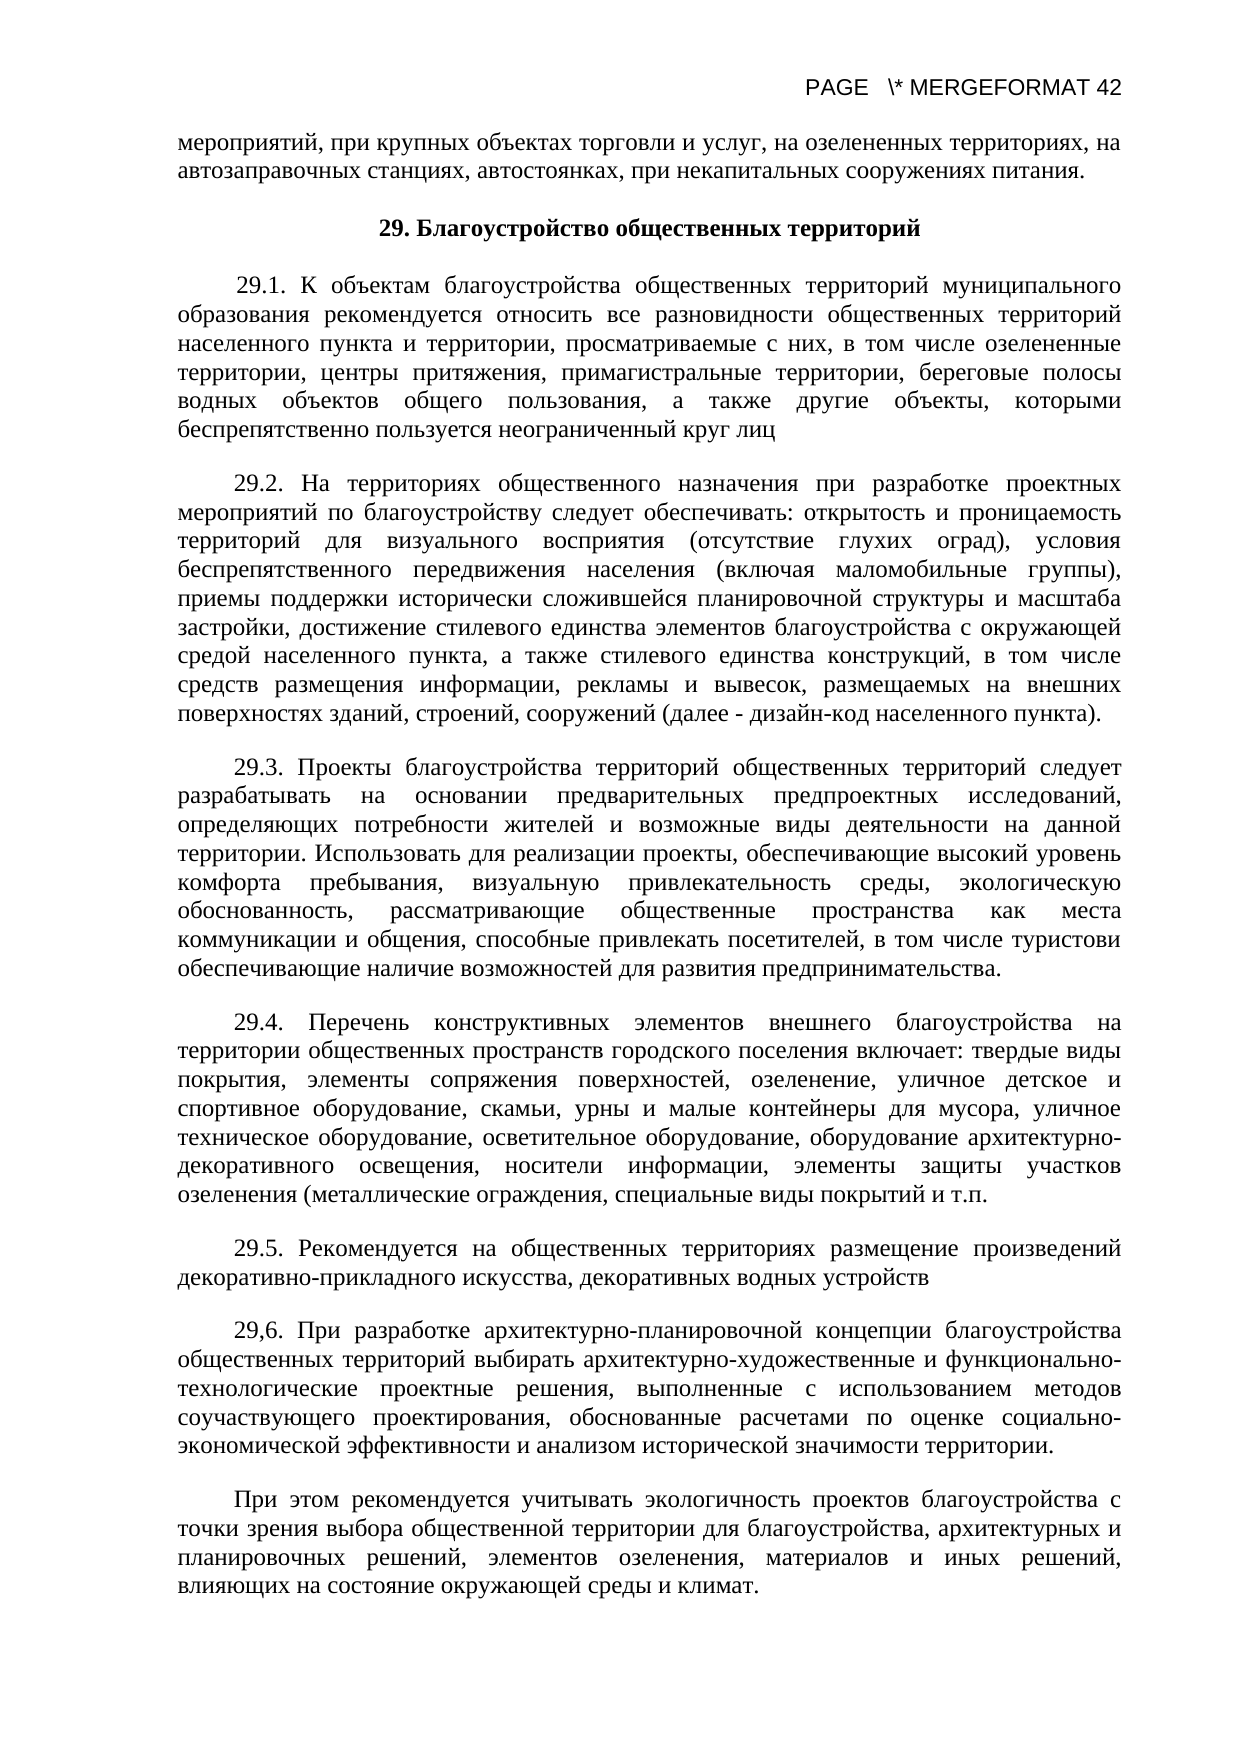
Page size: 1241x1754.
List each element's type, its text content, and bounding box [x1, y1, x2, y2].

text 29,6. При разработке архитектурно-планировочной концепции благоустройства общественных территорий выбирать архитектурно-художественные и функционально-технологические проектные решения, выполненные с использованием методов соучаствующего проектирования, обоснованные расчетами по оценке социально-экономической эффективности и анализом исторической значимости территории. [177, 1315, 1122, 1459]
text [177, 127, 1122, 184]
text 29.3. Проекты благоустройства территорий общественных территорий следует разрабатывать на основании предварительных предпроектных исследований, определяющих потребности жителей и возможные виды деятельности на данной территории. Использовать для реализации проекты, обеспечивающие высокий уровень комфорта пребывания, визуальную привлекательность среды, экологическую обоснованность, рассматривающие общественные пространства как места коммуникации и общения, способные привлекать посетителей, в том числе туристови обеспечивающие наличие возможностей для развития предпринимательства. [177, 752, 1122, 982]
text 29.2. На территориях общественного назначения при разработке проектных мероприятий по благоустройству следует обеспечивать: открытость и проницаемость территорий для визуального восприятия (отсутствие глухих оград), условия беспрепятственного передвижения населения (включая маломобильные группы), приемы поддержки исторически сложившейся планировочной структуры и масштаба застройки, достижение стилевого единства элементов благоустройства с окружающей средой населенного пункта, а также стилевого единства конструкций, в том числе средств размещения информации, рекламы и вывесок, размещаемых на внешних поверхностях зданий, строений, сооружений (далее - дизайн-код населенного пункта). [177, 468, 1122, 727]
text 29.5. Рекомендуется на общественных территориях размещение произведений декоративно-прикладного искусства, декоративных водных устройств [177, 1233, 1122, 1290]
text 29.1. К объектам благоустройства общественных территорий муниципального образования рекомендуется относить все разновидности общественных территорий населенного пункта и территории, просматриваемые с них, в том числе озелененные территории, центры притяжения, примагистральные территории, береговые полосы водных объектов общего пользования, а также другие объекты, которыми беспрепятственно пользуется неограниченный круг лиц [177, 270, 1122, 443]
text 29.4. Перечень конструктивных элементов внешнего благоустройства на территории общественных пространств городского поселения включает: твердые виды покрытия, элементы сопряжения поверхностей, озеленение, уличное детское и спортивное оборудование, скамьи, урны и малые контейнеры для мусора, уличное техническое оборудование, осветительное оборудование, оборудование архитектурно-декоративного освещения, носители информации, элементы защиты участков озеленения (металлические ограждения, специальные виды покрытий и т.п. [177, 1007, 1122, 1208]
text 29. Благоустройство общественных территорий [177, 213, 1122, 242]
text При этом рекомендуется учитывать экологичность проектов благоустройства с точки зрения выбора общественной территории для благоустройства, архитектурных и планировочных решений, элементов озеленения, материалов и иных решений, влияющих на состояние окружающей среды и климат. [177, 1484, 1122, 1599]
